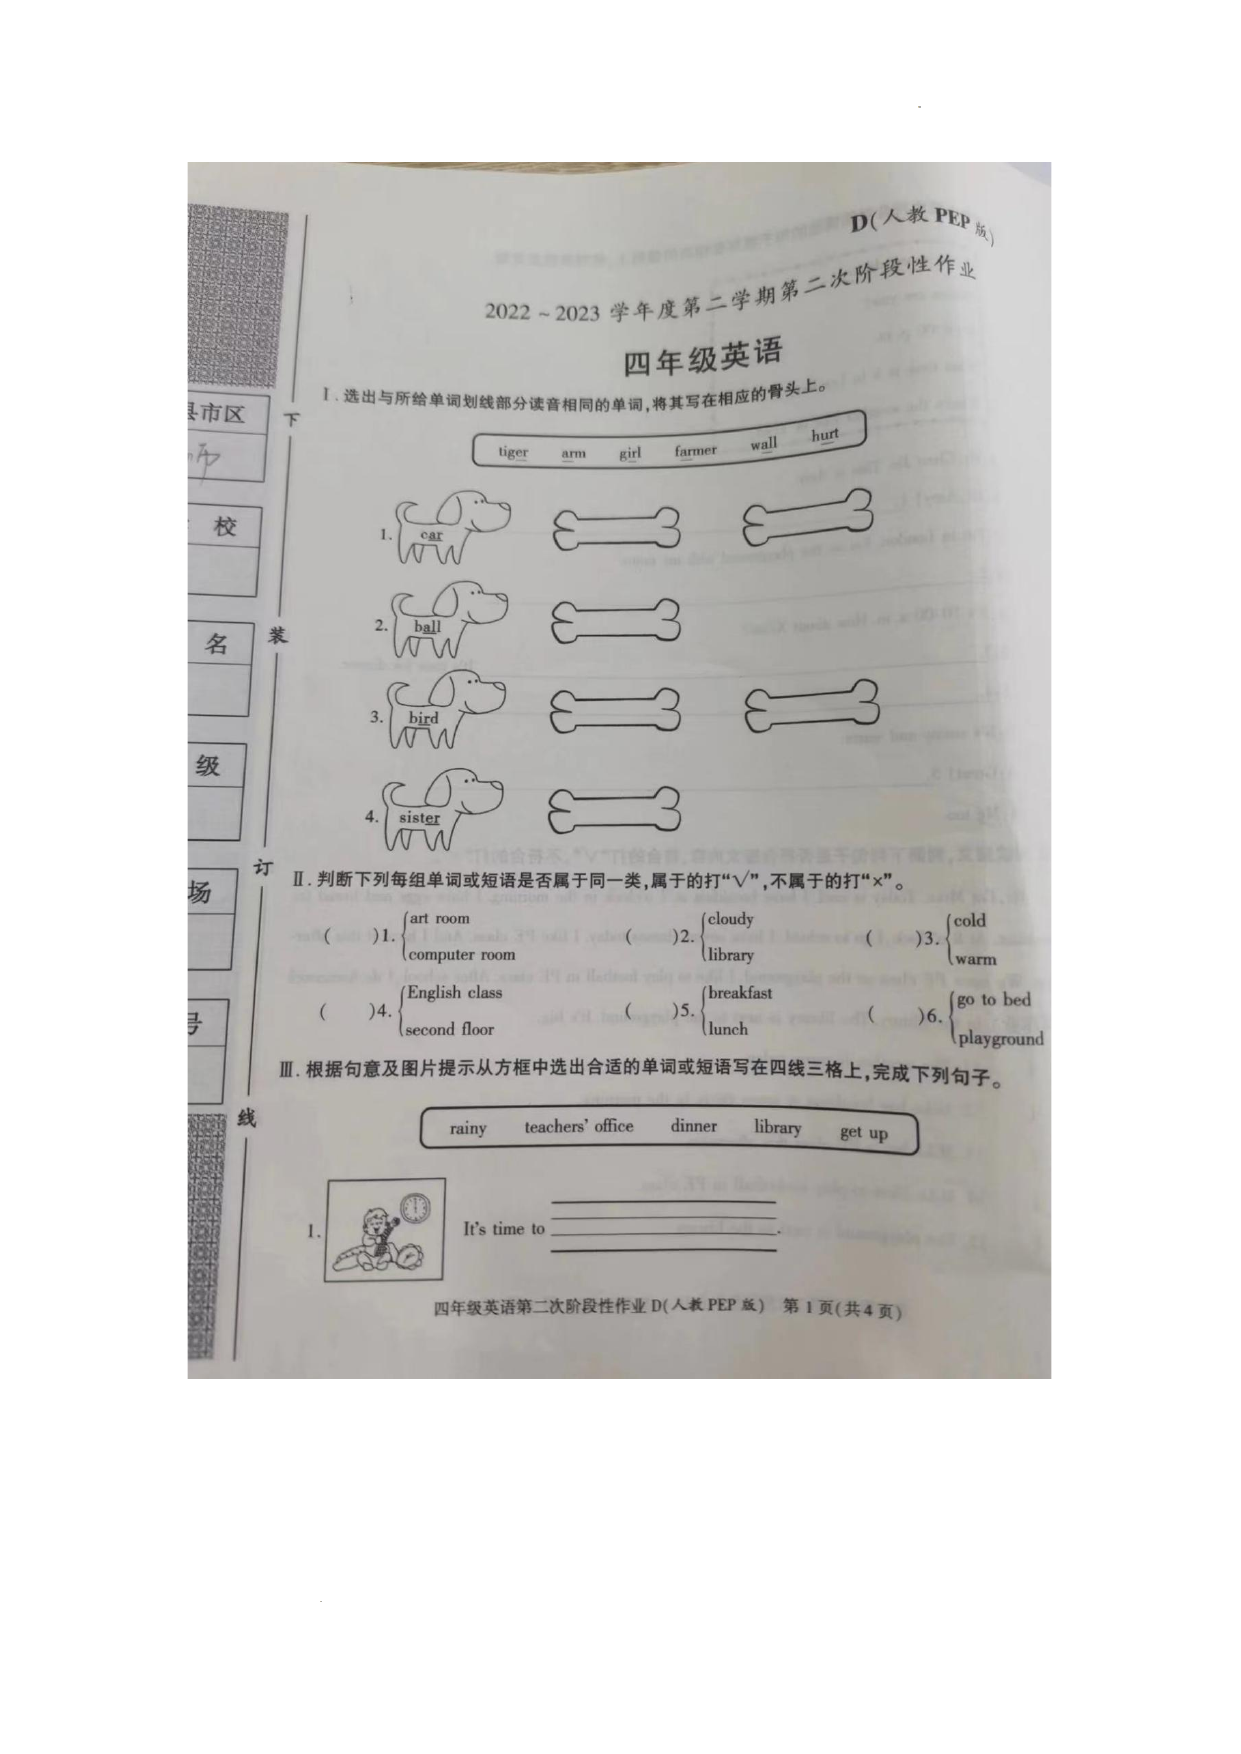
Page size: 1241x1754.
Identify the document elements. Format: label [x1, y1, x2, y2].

picture [187, 162, 1052, 1379]
